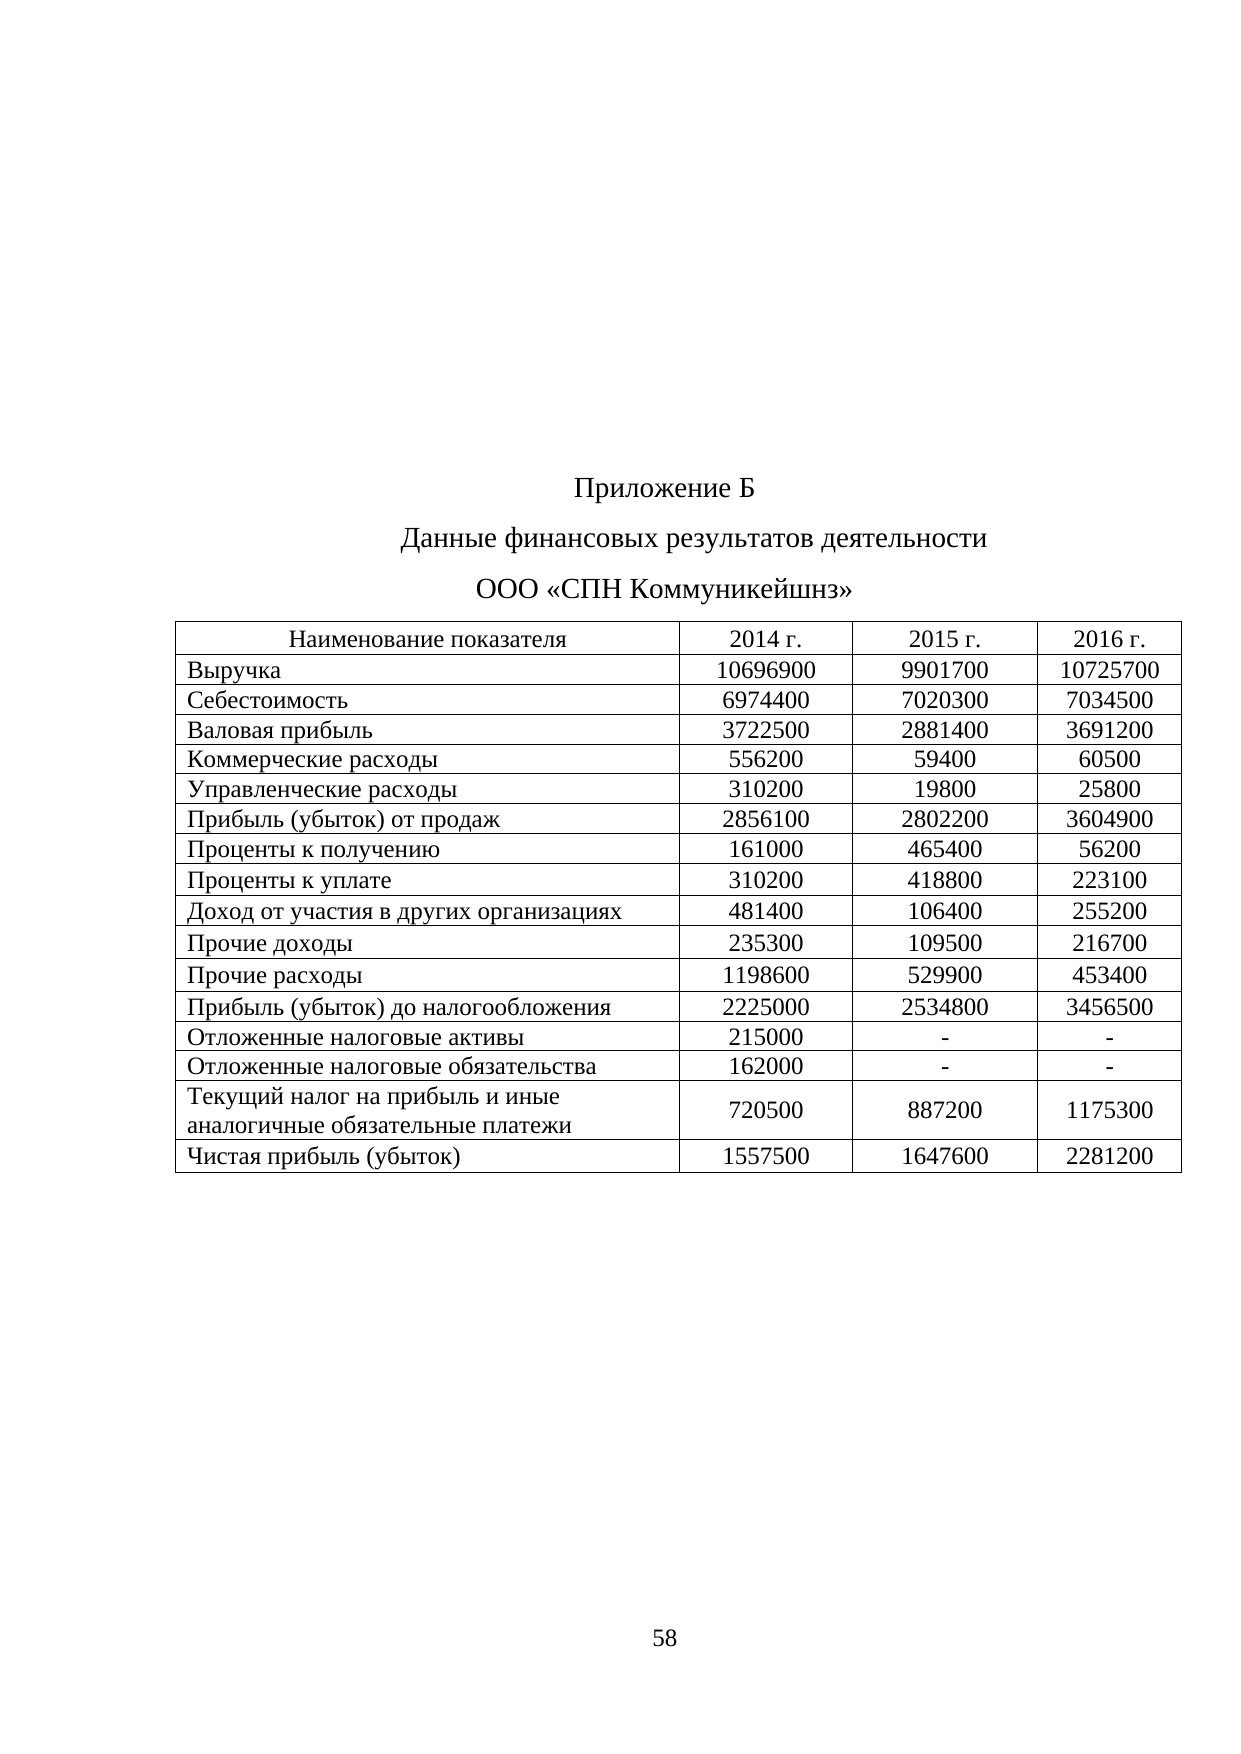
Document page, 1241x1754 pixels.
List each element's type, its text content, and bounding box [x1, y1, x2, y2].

table_cell - [853, 1051, 1037, 1080]
table_cell - [853, 1022, 1037, 1050]
table_cell 465400 [853, 834, 1037, 863]
table_cell 2225000 [680, 992, 852, 1021]
table_cell 162000 [680, 1051, 852, 1080]
table_cell Валовая прибыль [176, 715, 679, 743]
table_cell Прибыль (убыток) от продаж [176, 804, 679, 833]
table_cell Прочие расходы [176, 959, 679, 991]
table_cell 223100 [1038, 864, 1181, 895]
table_cell 2856100 [680, 804, 852, 833]
table_cell 255200 [1038, 896, 1181, 925]
table_header 2014 г. [680, 622, 852, 654]
table_cell 9901700 [853, 655, 1037, 684]
table_cell 2281200 [1038, 1140, 1181, 1172]
table_cell Прочие доходы [176, 926, 679, 958]
table_cell 215000 [680, 1022, 852, 1050]
table_cell 2534800 [853, 992, 1037, 1021]
table_cell 19800 [853, 774, 1037, 803]
table_cell 60500 [1038, 745, 1181, 773]
table_cell 529900 [853, 959, 1037, 991]
table_cell 887200 [853, 1081, 1037, 1139]
table_cell 720500 [680, 1081, 852, 1139]
table_cell 216700 [1038, 926, 1181, 958]
table_cell 310200 [680, 774, 852, 803]
table_cell 10725700 [1038, 655, 1181, 684]
table_cell - [1038, 1051, 1181, 1080]
text Данные финансовых результатов деятельности ООО «СПН Коммуникейшнз» [177, 521, 1152, 604]
table_cell Коммерческие расходы [176, 745, 679, 773]
table_cell 2802200 [853, 804, 1037, 833]
table_cell Проценты к получению [176, 834, 679, 863]
table_cell 7020300 [853, 685, 1037, 714]
table_cell 235300 [680, 926, 852, 958]
table_cell - [1038, 1022, 1181, 1050]
table_cell 1647600 [853, 1140, 1037, 1172]
table_cell Доход от участия в других организациях [176, 896, 679, 925]
table_cell 7034500 [1038, 685, 1181, 714]
table_cell 310200 [680, 864, 852, 895]
table_header 2015 г. [853, 622, 1037, 654]
table_cell 3691200 [1038, 715, 1181, 743]
table_cell 2881400 [853, 715, 1037, 743]
table_cell Текущий налог на прибыль и иные аналогичные обязательные платежи [176, 1081, 679, 1139]
table_cell 1557500 [680, 1140, 852, 1172]
table_cell 59400 [853, 745, 1037, 773]
table_cell Выручка [176, 655, 679, 684]
table_cell Управленческие расходы [176, 774, 679, 803]
table_cell 25800 [1038, 774, 1181, 803]
table_cell Себестоимость [176, 685, 679, 714]
table_cell 481400 [680, 896, 852, 925]
table_cell 1198600 [680, 959, 852, 991]
table_cell Чистая прибыль (убыток) [176, 1140, 679, 1172]
table_cell 453400 [1038, 959, 1181, 991]
table_cell 1175300 [1038, 1081, 1181, 1139]
table_cell 109500 [853, 926, 1037, 958]
table_cell 418800 [853, 864, 1037, 895]
table_cell 10696900 [680, 655, 852, 684]
table_cell 161000 [680, 834, 852, 863]
table_cell Проценты к уплате [176, 864, 679, 895]
table_cell 3456500 [1038, 992, 1181, 1021]
table_cell 3722500 [680, 715, 852, 743]
table_cell Прибыль (убыток) до налогообложения [176, 992, 679, 1021]
table_header Наименование показателя [176, 622, 679, 654]
table_cell 56200 [1038, 834, 1181, 863]
table_cell 6974400 [680, 685, 852, 714]
text Приложение Б [177, 470, 1152, 504]
table_cell 556200 [680, 745, 852, 773]
table_cell 3604900 [1038, 804, 1181, 833]
table_cell Отложенные налоговые обязательства [176, 1051, 679, 1080]
table_cell 106400 [853, 896, 1037, 925]
table_cell Отложенные налоговые активы [176, 1022, 679, 1050]
table_header 2016 г. [1038, 622, 1181, 654]
